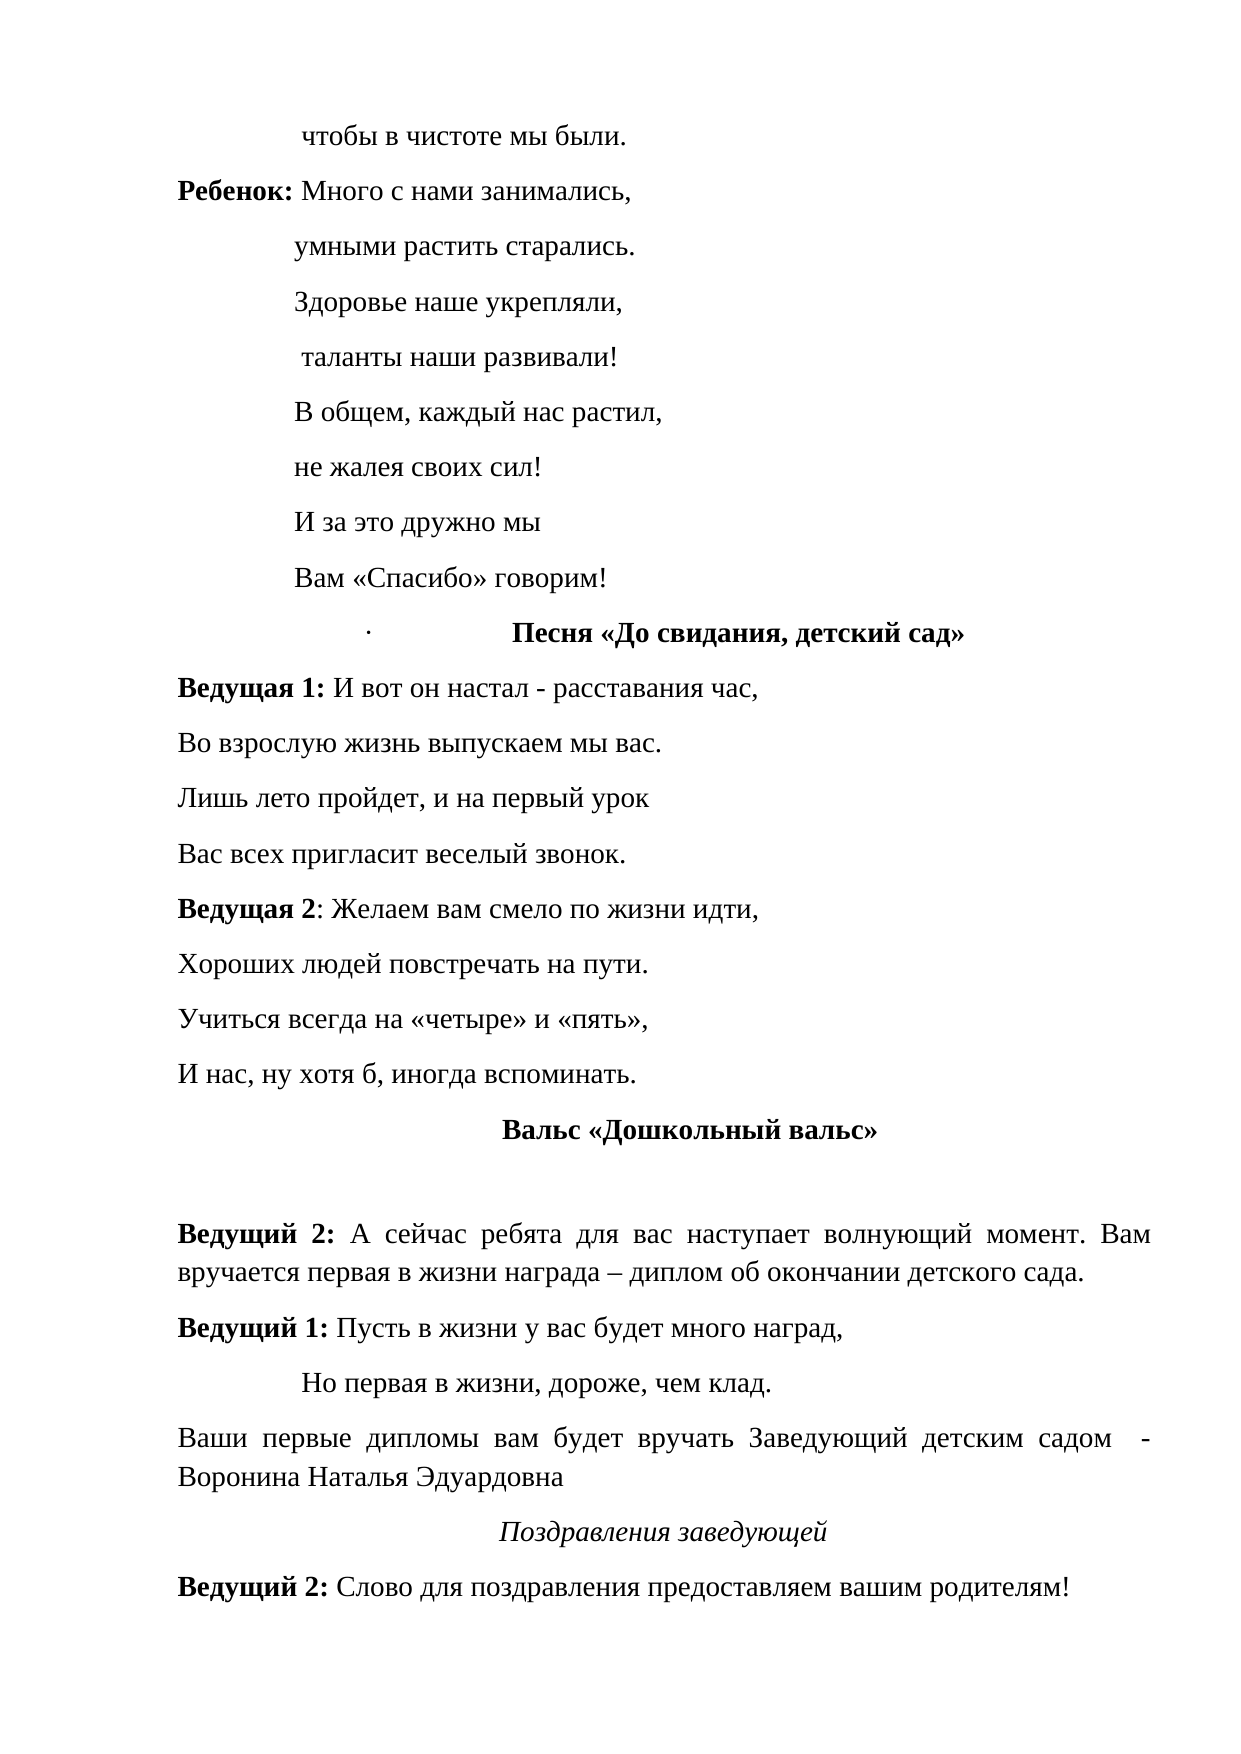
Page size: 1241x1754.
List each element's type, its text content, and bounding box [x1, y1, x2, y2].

text И нас, ну хотя б, иногда вспоминать. [177, 1057, 1152, 1090]
text · Песня «До свидания, детский сад» [177, 615, 1152, 648]
text Поздравления заведующей [177, 1514, 1152, 1547]
text Учиться всегда на «четыре» и «пять», [177, 1001, 1152, 1035]
text Во взрослую жизнь выпускаем мы вас. [177, 725, 1152, 759]
text Ведущий 1: Пусть в жизни у вас будет много наград, [177, 1310, 1152, 1343]
text Лишь лето пройдет, и на первый урок [177, 781, 1152, 814]
text Но первая в жизни, дороже, чем клад. [177, 1365, 1152, 1398]
text не жалея своих сил! [177, 449, 1152, 483]
text Здоровье наше укрепляли, [177, 284, 1152, 317]
text В общем, каждый нас растил, [177, 394, 1152, 428]
text Хороших людей повстречать на пути. [177, 946, 1152, 980]
text Ваши первые дипломы вам будет вручать Заведующий детским садом - Воронина Наталья Эдуардовна [177, 1420, 1152, 1492]
text Вас всех пригласит веселый звонок. [177, 836, 1152, 869]
text Вальс «Дошкольный вальс» [177, 1112, 1152, 1145]
text Ведущая 1: И вот он настал - расставания час, [177, 670, 1152, 704]
text Ведущий 2: А сейчас ребята для вас наступает волнующий момент. Вам вручается первая в жизни награда – диплом об окончании детского сада. [177, 1216, 1152, 1288]
text таланты наши развивали! [177, 339, 1152, 372]
text Ведущая 2: Желаем вам смело по жизни идти, [177, 891, 1152, 924]
text Ведущий 2: Слово для поздравления предоставляем вашим родителям! [177, 1569, 1152, 1603]
text чтобы в чистоте мы были. [177, 118, 1152, 152]
text Вам «Спасибо» говорим! [177, 560, 1152, 593]
text умными растить старались. [177, 228, 1152, 262]
text И за это дружно мы [177, 504, 1152, 538]
text Ребенок: Много с нами занимались, [177, 173, 1152, 207]
